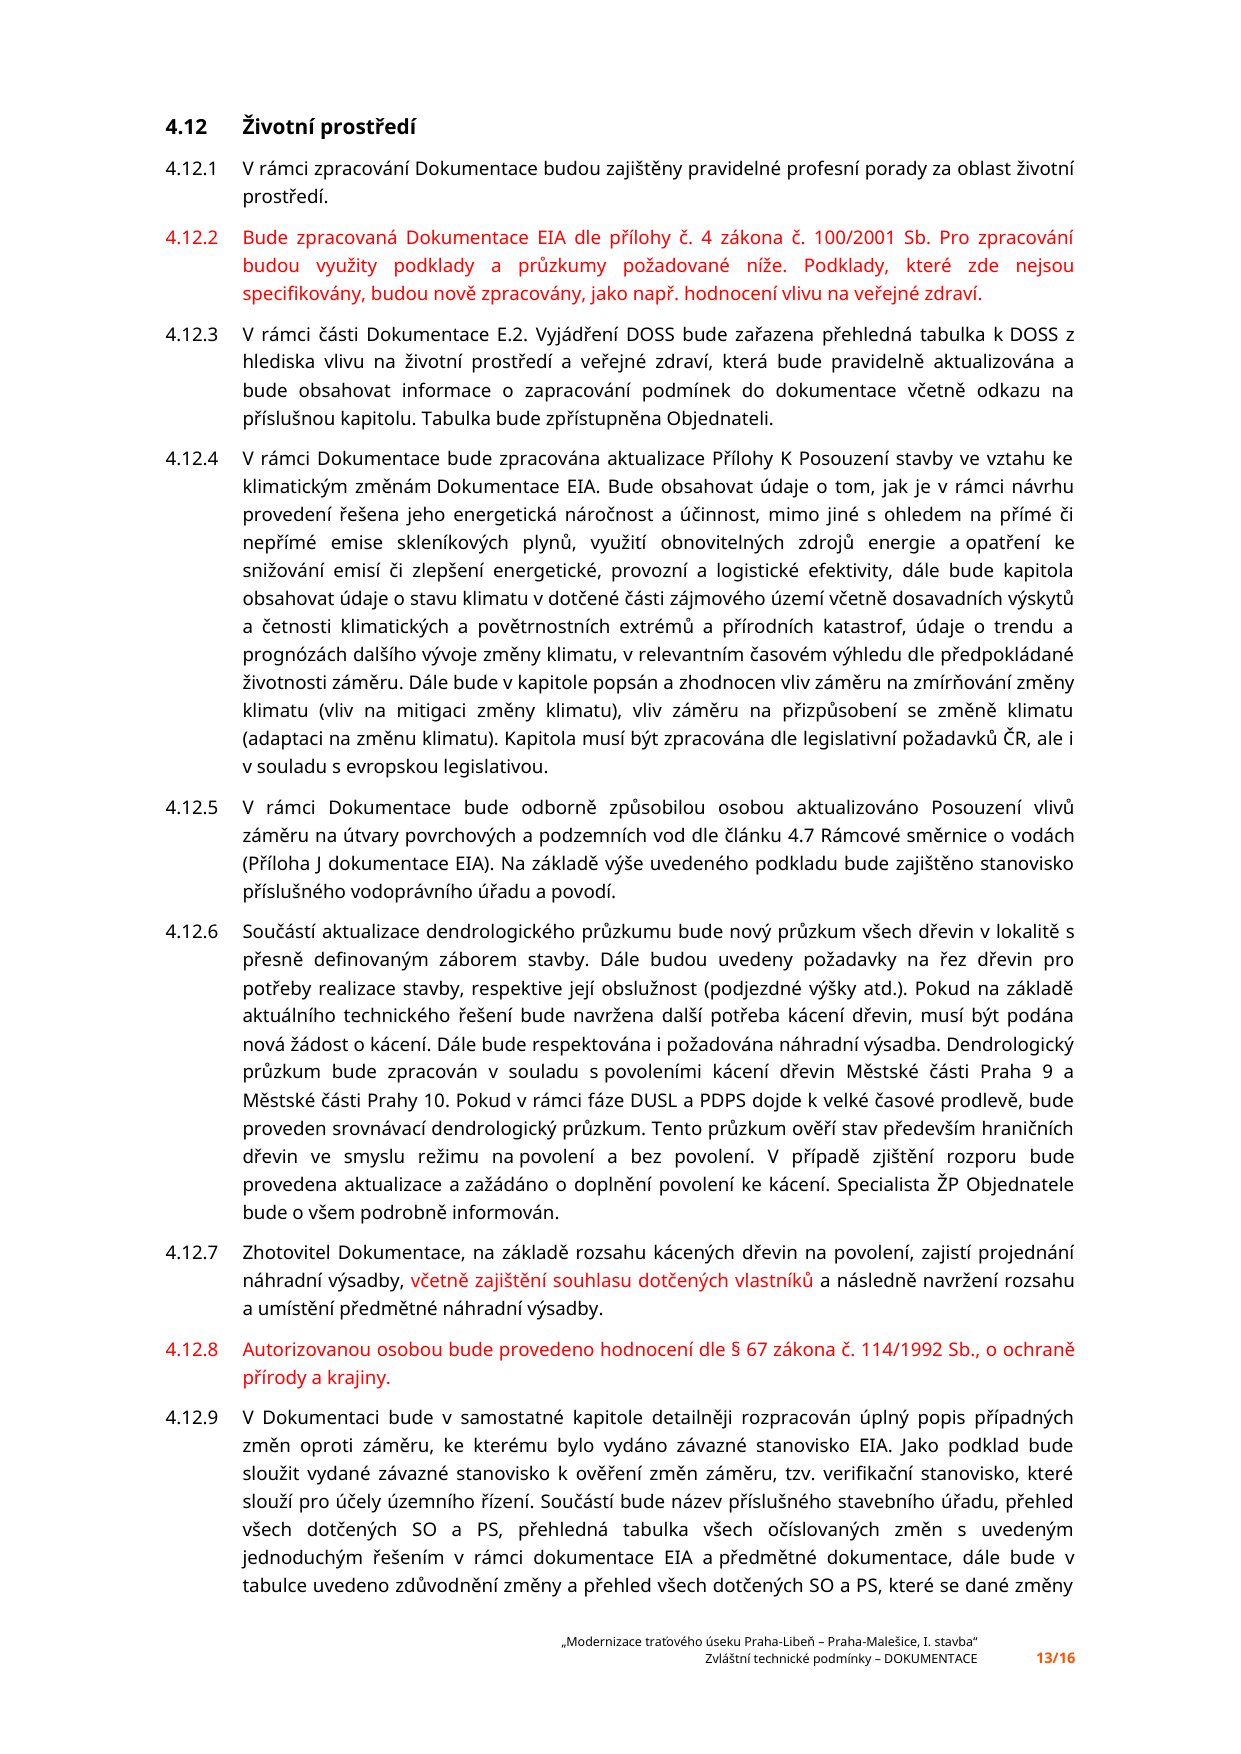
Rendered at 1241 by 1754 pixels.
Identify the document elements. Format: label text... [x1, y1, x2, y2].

text V rámci Dokumentace bude odborně způsobilou osobou aktualizováno Posouzení vlivů záměru na útvary povrchových a podzemních vod dle článku 4.7 Rámcové směrnice o vodách (Příloha J dokumentace EIA). Na základě výše uvedeného podkladu bude zajištěno stanovisko příslušného vodoprávního úřadu a povodí. [165, 794, 1075, 904]
text V rámci Dokumentace bude zpracována aktualizace Přílohy K Posouzení stavby ve vztahu ke klimatickým změnám Dokumentace EIA. Bude obsahovat údaje o tom, jak je v rámci návrhu provedení řešena jeho energetická náročnost a účinnost, mimo jiné s ohledem na přímé či nepřímé emise skleníkových plynů, využití obnovitelných zdrojů energie a opatření ke snižování emisí či zlepšení energetické, provozní a logistické efektivity, dále bude kapitola obsahovat údaje o stavu klimatu v dotčené části zájmového území včetně dosavadních výskytů a četnosti klimatických a povětrnostních extrémů a přírodních katastrof, údaje o trendu a prognózách dalšího vývoje změny klimatu, v relevantním časovém výhledu dle předpokládané životnosti záměru. Dále bude v kapitole popsán a zhodnocen vliv záměru na zmírňování změny klimatu (vliv na mitigaci změny klimatu), vliv záměru na přizpůsobení se změně klimatu (adaptaci na změnu klimatu). Kapitola musí být zpracována dle legislativní požadavků ČR, ale i v souladu s evropskou legislativou. [165, 445, 1075, 779]
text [165, 1404, 1075, 1598]
text Životní prostředí [165, 112, 1075, 141]
text Autorizovanou osobou bude provedeno hodnocení dle § 67 zákona č. 114/1992 Sb., o ochraně přírody a krajiny. [165, 1336, 1075, 1389]
text Zhotovitel Dokumentace, na základě rozsahu kácených dřevin na povolení, zajistí projednání náhradní výsadby, včetně zajištění souhlasu dotčených vlastníků a následně navržení rozsahu a umístění předmětné náhradní výsadby. [165, 1239, 1075, 1321]
text V rámci části Dokumentace E.2. Vyjádření DOSS bude zařazena přehledná tabulka k DOSS z hlediska vlivu na životní prostředí a veřejné zdraví, která bude pravidelně aktualizována a bude obsahovat informace o zapracování podmínek do dokumentace včetně odkazu na příslušnou kapitolu. Tabulka bude zpřístupněna Objednateli. [165, 321, 1075, 430]
text Součástí aktualizace dendrologického průzkumu bude nový průzkum všech dřevin v lokalitě s přesně definovaným záborem stavby. Dále budou uvedeny požadavky na řez dřevin pro potřeby realizace stavby, respektive její obslužnost (podjezdné výšky atd.). Pokud na základě aktuálního technického řešení bude navržena další potřeba kácení dřevin, musí být podána nová žádost o kácení. Dále bude respektována i požadována náhradní výsadba. Dendrologický průzkum bude zpracován v souladu s povoleními kácení dřevin Městské části Praha 9 a Městské části Prahy 10. Pokud v rámci fáze DUSL a PDPS dojde k velké časové prodlevě, bude proveden srovnávací dendrologický průzkum. Tento průzkum ověří stav především hraničních dřevin ve smyslu režimu na povolení a bez povolení. V případě zjištění rozporu bude provedena aktualizace a zažádáno o doplnění povolení ke kácení. Specialista ŽP Objednatele bude o všem podrobně informován. [165, 919, 1075, 1224]
text V rámci zpracování Dokumentace budou zajištěny pravidelné profesní porady za oblast životní prostředí. [165, 156, 1075, 209]
text Bude zpracovaná Dokumentace EIA dle přílohy č. 4 zákona č. 100/2001 Sb. Pro zpracování budou využity podklady a průzkumy požadované níže. Podklady, které zde nejsou specifikovány, budou nově zpracovány, jako např. hodnocení vlivu na veřejné zdraví. [165, 224, 1075, 306]
